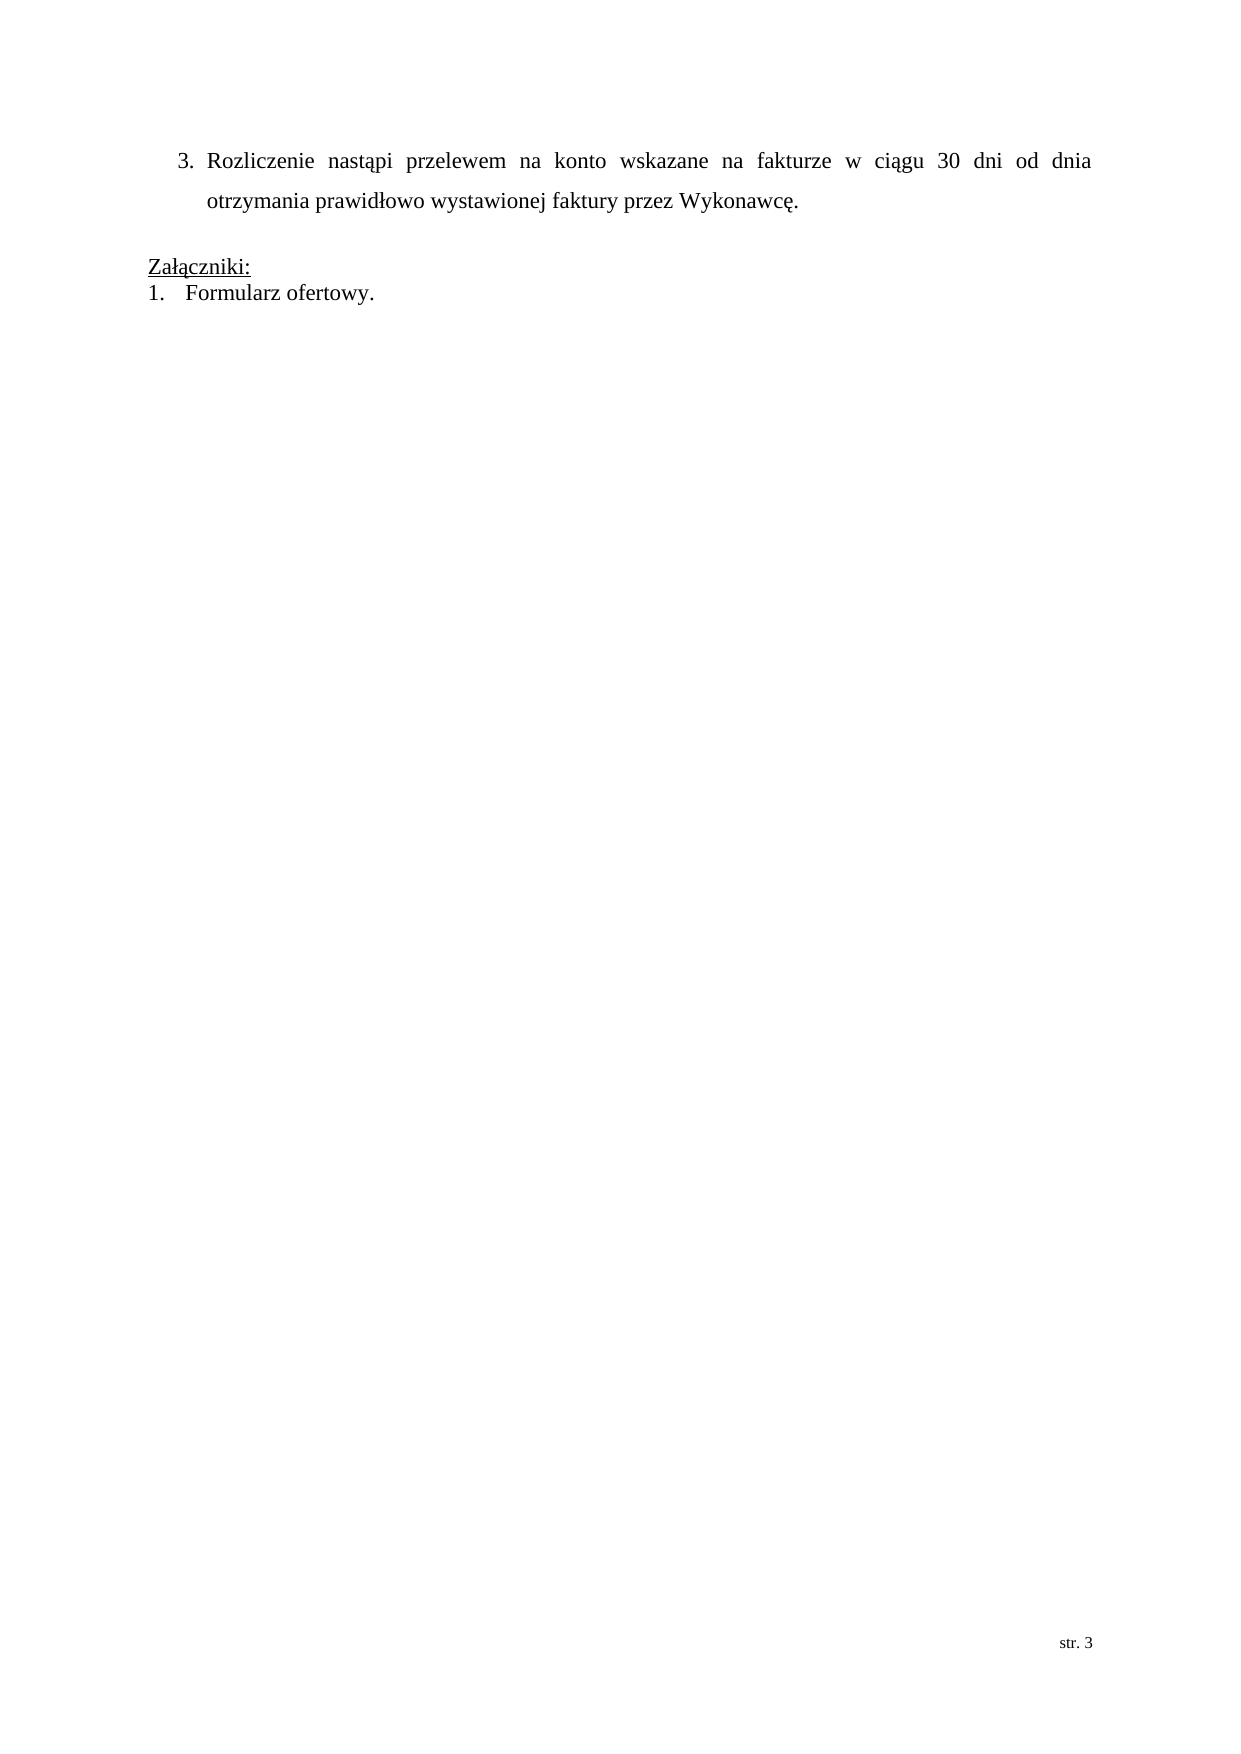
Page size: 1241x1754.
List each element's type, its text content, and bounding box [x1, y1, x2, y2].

text Załączniki: [148, 253, 1093, 279]
list Rozliczenie nastąpi przelewem na konto wskazane na fakturze w ciągu 30 dni od dnia otrzymania prawidłowo wystawionej faktury przez Wykonawcę. [177, 148, 1093, 213]
list Formularz ofertowy. [148, 279, 1093, 306]
